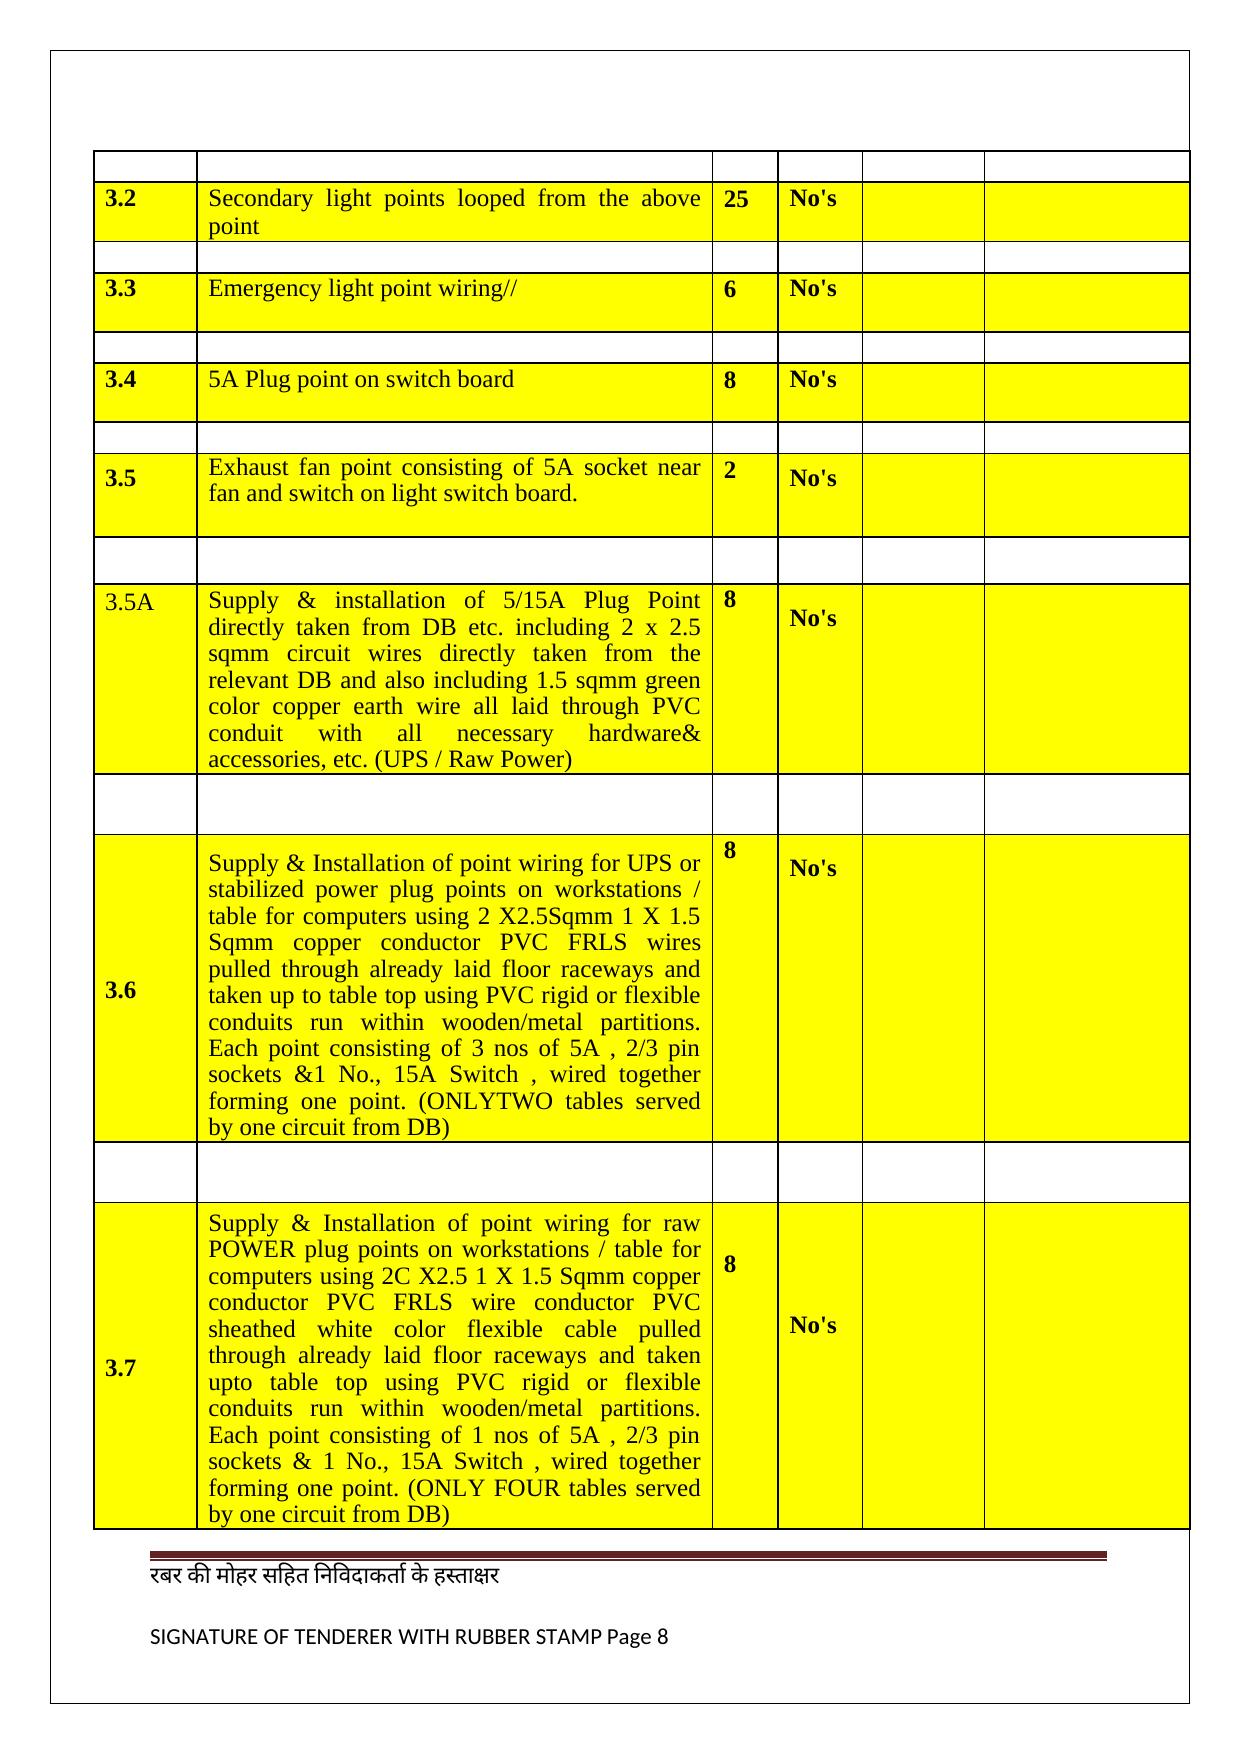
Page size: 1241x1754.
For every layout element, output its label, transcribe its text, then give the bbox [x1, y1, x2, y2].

table_cell [95, 333, 196, 362]
table_cell [198, 775, 712, 833]
table_cell [95, 423, 196, 452]
table_cell [985, 152, 1189, 181]
table_cell [863, 183, 984, 241]
table_cell [779, 242, 862, 272]
table_cell [198, 538, 712, 583]
table_cell [713, 423, 777, 452]
table_cell [985, 1203, 1189, 1528]
table_cell 3.7 [95, 1203, 196, 1528]
table_cell [985, 274, 1189, 331]
table_cell [985, 454, 1189, 536]
table_cell [779, 152, 862, 181]
table_cell [713, 333, 777, 362]
table_cell [713, 1143, 777, 1202]
table_cell [863, 835, 984, 1141]
table_cell [863, 585, 984, 773]
table_cell [863, 333, 984, 362]
table_cell No's [779, 274, 862, 331]
table_cell [985, 242, 1189, 272]
table_cell [863, 274, 984, 331]
table_cell 3.2 [95, 183, 196, 241]
table_cell [198, 1143, 712, 1202]
table_cell Supply & Installation of point wiring for UPS or stabilized power plug points on workstations / table for computers using 2 X2.5Sqmm 1 X 1.5 Sqmm copper conductor PVC FRLS wires pulled through already laid floor raceways and taken up to table top using PVC rigid or flexible conduits run within wooden/metal partitions. Each point consisting of 3 nos of 5A , 2/3 pin sockets &1 No., 15A Switch , wired together forming one point. (ONLYTWO tables served by one circuit from DB) [198, 835, 712, 1141]
table_cell No's [779, 585, 862, 773]
table_cell [863, 1203, 984, 1528]
table_cell 3.4 [95, 364, 196, 421]
table_cell [198, 333, 712, 362]
table_cell Secondary light points looped from the above point [198, 183, 712, 241]
table_cell 5A Plug point on switch board [198, 364, 712, 421]
table_cell [779, 775, 862, 833]
table_cell Emergency light point wiring// [198, 274, 712, 331]
table_cell [95, 1143, 196, 1202]
table_cell [985, 1143, 1189, 1202]
table_cell [713, 775, 777, 833]
table_cell [779, 538, 862, 583]
table_cell No's [779, 183, 862, 241]
table_cell [985, 183, 1189, 241]
table_cell 6 [713, 274, 777, 331]
table_cell Supply & Installation of point wiring for raw POWER plug points on workstations / table for computers using 2C X2.5 1 X 1.5 Sqmm copper conductor PVC FRLS wire conductor PVC sheathed white color flexible cable pulled through already laid floor raceways and taken upto table top using PVC rigid or flexible conduits run within wooden/metal partitions. Each point consisting of 1 nos of 5A , 2/3 pin sockets & 1 No., 15A Switch , wired together forming one point. (ONLY FOUR tables served by one circuit from DB) [198, 1203, 712, 1528]
table_cell [863, 423, 984, 452]
table_cell [863, 454, 984, 536]
table_cell [713, 242, 777, 272]
table_cell [863, 1143, 984, 1202]
table_cell 8 [713, 585, 777, 773]
table_cell [95, 538, 196, 583]
table_cell [713, 538, 777, 583]
table_cell [863, 538, 984, 583]
table_cell 8 [713, 1203, 777, 1528]
table_cell 3.3 [95, 274, 196, 331]
table_cell 25 [713, 183, 777, 241]
table_cell No's [779, 1203, 862, 1528]
table_cell [985, 835, 1189, 1141]
table_cell [779, 333, 862, 362]
table_cell No's [779, 454, 862, 536]
table_cell [198, 152, 712, 181]
table_cell No's [779, 364, 862, 421]
table_cell [863, 242, 984, 272]
table_cell [779, 423, 862, 452]
table_cell [198, 423, 712, 452]
table_cell [713, 152, 777, 181]
table_cell [779, 1143, 862, 1202]
table_cell 2 [713, 454, 777, 536]
table_cell [95, 775, 196, 833]
table_cell [95, 242, 196, 272]
table_cell [985, 333, 1189, 362]
table_cell 8 [713, 364, 777, 421]
table_cell [863, 364, 984, 421]
table_cell [95, 152, 196, 181]
table_cell [985, 538, 1189, 583]
table_cell [985, 364, 1189, 421]
table_cell [863, 152, 984, 181]
table_cell 8 [713, 835, 777, 1141]
table_cell Exhaust fan point consisting of 5A socket near fan and switch on light switch board. [198, 454, 712, 536]
table_cell [985, 775, 1189, 833]
table_cell 3.5A [95, 585, 196, 773]
table_cell [985, 585, 1189, 773]
table_cell No's [779, 835, 862, 1141]
table_cell [985, 423, 1189, 452]
table_cell 3.5 [95, 454, 196, 536]
table_cell Supply & installation of 5/15A Plug Point directly taken from DB etc. including 2 x 2.5 sqmm circuit wires directly taken from the relevant DB and also including 1.5 sqmm green color copper earth wire all laid through PVC conduit with all necessary hardware& accessories, etc. (UPS / Raw Power) [198, 585, 712, 773]
table_cell 3.6 [95, 835, 196, 1141]
table_cell [863, 775, 984, 833]
table_cell [198, 242, 712, 272]
